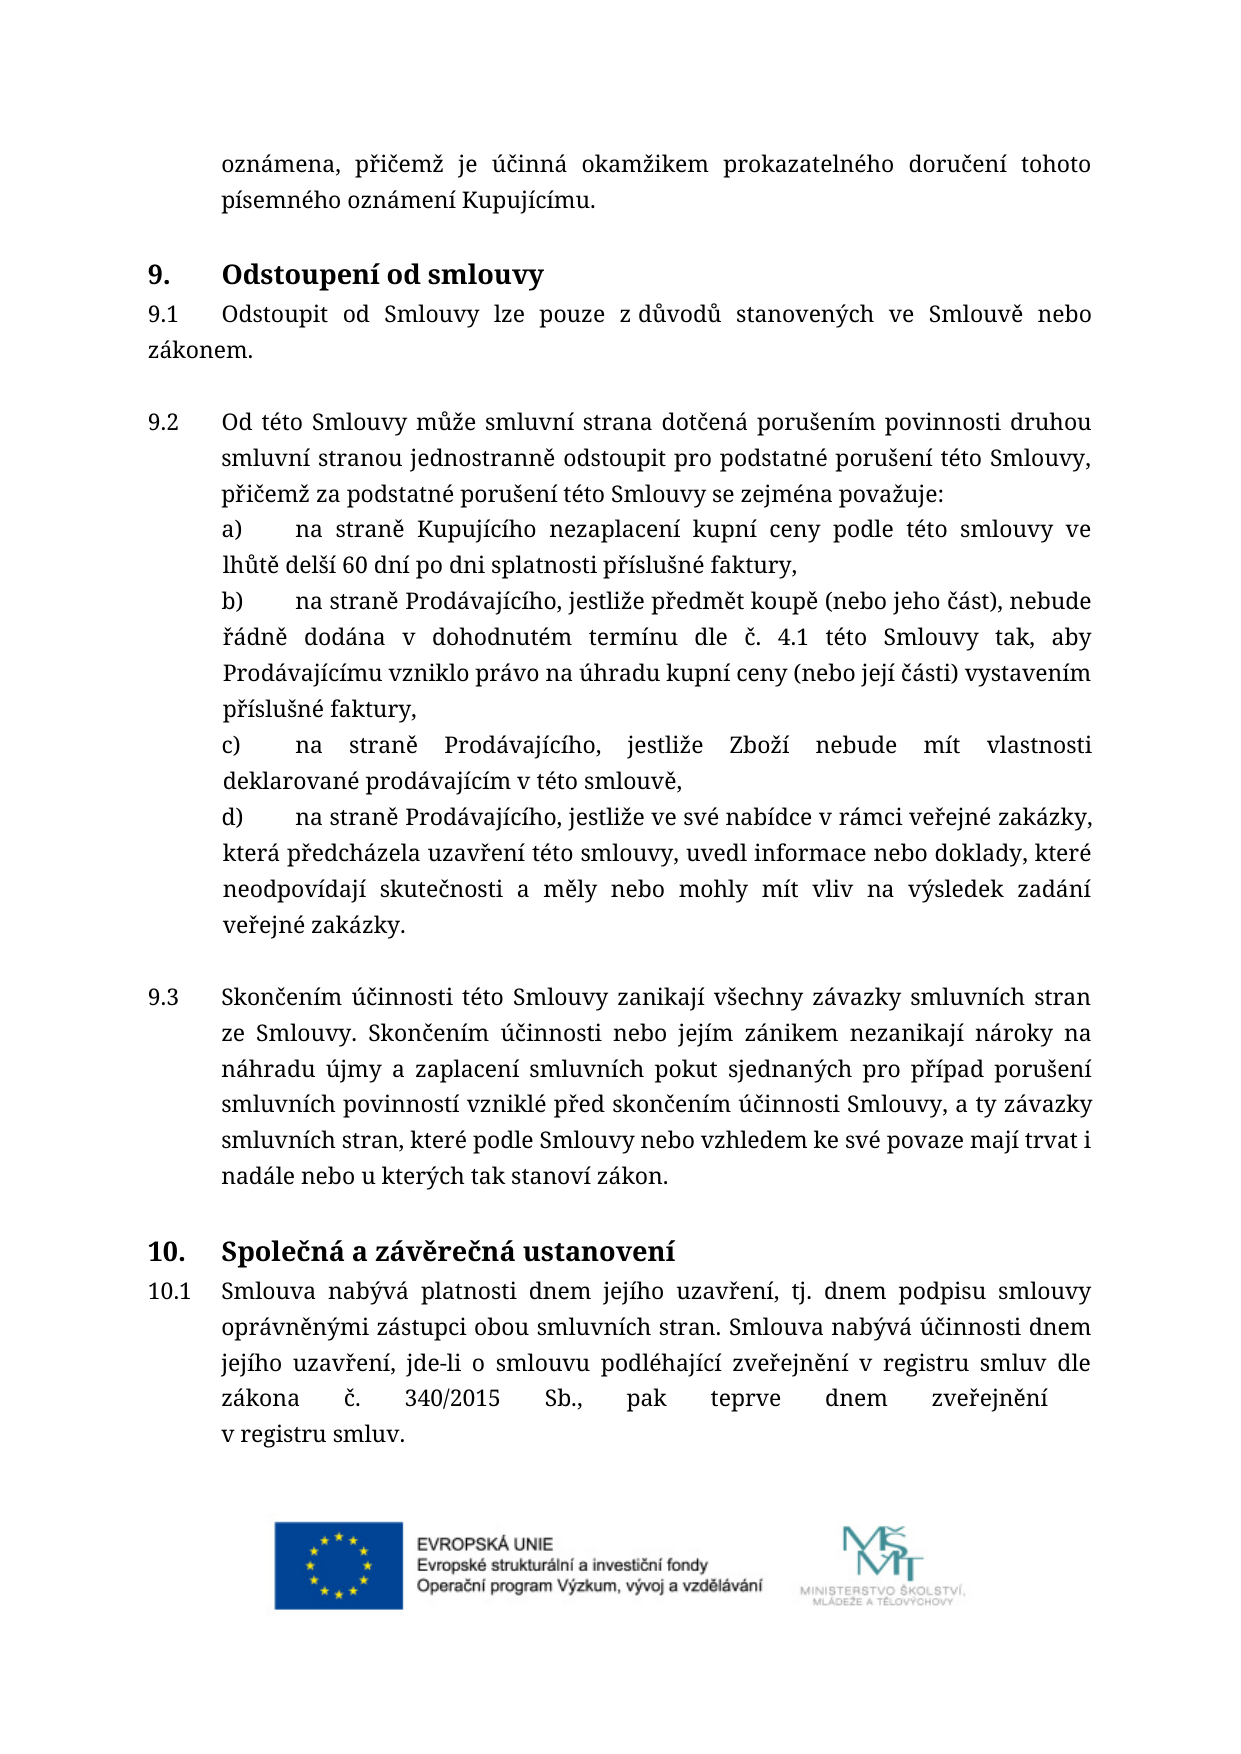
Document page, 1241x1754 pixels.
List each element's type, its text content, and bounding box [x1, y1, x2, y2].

text 9.1 Odstoupit od Smlouvy lze pouze z důvodů stanovených ve Smlouvě nebo zákonem. [148, 298, 1093, 365]
text 10.1 Smlouva nabývá platnosti dnem jejího uzavření, tj. dnem podpisu smlouvy oprávněnými zástupci obou smluvních stran. Smlouva nabývá účinnosti dnem jejího uzavření, jde-li o smlouvu podléhající zveřejnění v registru smluv dle zákona č. 340/2015 Sb., pak teprve dnem zveřejnění v registru smluv. [148, 1274, 1093, 1449]
text 9. Odstoupení od smlouvy [148, 255, 1093, 292]
list na straně Prodávajícího, jestliže předmět koupě (nebo jeho část), nebude řádně dodána v dohodnutém termínu dle č. 4.1 této Smlouvy tak, aby Prodávajícímu vzniklo právo na úhradu kupní ceny (nebo její části) vystavením příslušné faktury, [221, 585, 1093, 724]
list na straně Kupujícího nezaplacení kupní ceny podle této smlouvy ve lhůtě delší 60 dní po dni splatnosti příslušné faktury, [221, 513, 1093, 581]
list na straně Prodávajícího, jestliže Zboží nebude mít vlastnosti deklarované prodávajícím v této smlouvě, [221, 729, 1093, 796]
text 10. Společná a závěrečná ustanovení [148, 1232, 1093, 1269]
text 9.2 Od této Smlouvy může smluvní strana dotčená porušením povinnosti druhou smluvní stranou jednostranně odstoupit pro podstatné porušení této Smlouvy, přičemž za podstatné porušení této Smlouvy se zejména považuje: [148, 406, 1093, 509]
text 9.3 Skončením účinnosti této Smlouvy zanikají všechny závazky smluvních stran ze Smlouvy. Skončením účinnosti nebo jejím zánikem nezanikají nároky na náhradu újmy a zaplacení smluvních pokut sjednaných pro případ porušení smluvních povinností vzniklé před skončením účinnosti Smlouvy, a ty závazky smluvních stran, které podle Smlouvy nebo vzhledem ke své povaze mají trvat i nadále nebo u kterých tak stanoví zákon. [148, 981, 1093, 1192]
picture [232, 1479, 1008, 1653]
list na straně Prodávajícího, jestliže ve své nabídce v rámci veřejné zakázky, která předcházela uzavření této smlouvy, uvedl informace nebo doklady, které neodpovídají skutečnosti a měly nebo mohly mít vliv na výsledek zadání veřejné zakázky. [221, 801, 1093, 940]
